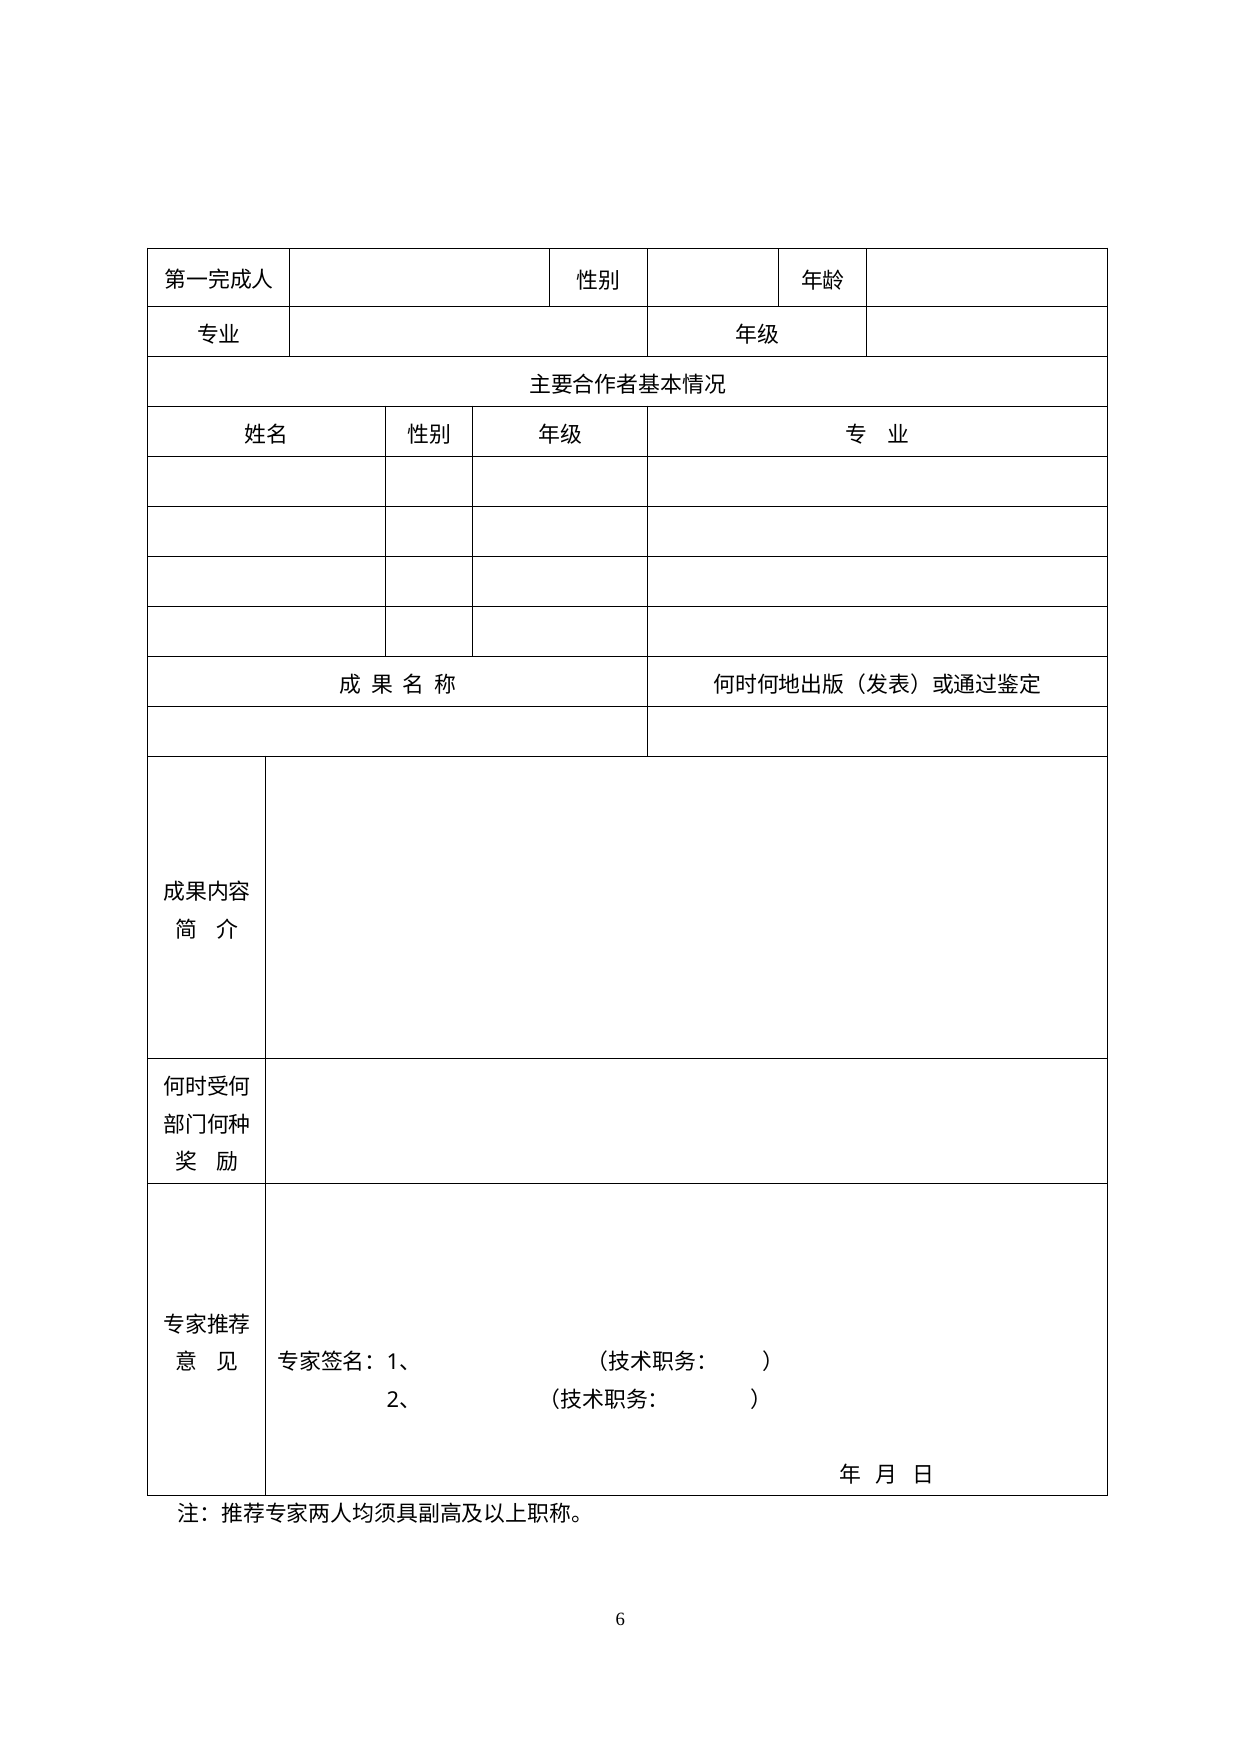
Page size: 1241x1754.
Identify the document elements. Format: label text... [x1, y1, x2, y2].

table_cell [648, 607, 1107, 656]
table_cell 成果内容简 介 [148, 757, 265, 1058]
text 注：推荐专家两人均须具副高及以上职称。 [177, 1496, 1063, 1528]
table_header [290, 249, 549, 306]
table_cell [648, 457, 1107, 506]
table_cell 性别 [386, 407, 472, 456]
table_cell [648, 707, 1107, 756]
table_cell [386, 557, 472, 606]
table_cell [148, 457, 385, 506]
table_cell [148, 607, 385, 656]
table_header [867, 249, 1107, 306]
table_header 年龄 [779, 249, 866, 306]
table_cell [266, 1059, 1107, 1183]
table_cell [386, 607, 472, 656]
table_cell [148, 557, 385, 606]
table_cell 专 业 [648, 407, 1107, 456]
table_cell [148, 507, 385, 556]
table_cell 年级 [473, 407, 647, 456]
table_cell 成 果 名 称 [148, 657, 647, 706]
table_cell [266, 757, 1107, 1058]
table_cell [386, 457, 472, 506]
table_cell 何时受何部门何种奖 励 [148, 1059, 265, 1183]
table_cell [867, 307, 1107, 356]
table_cell [473, 457, 647, 506]
table_cell [473, 507, 647, 556]
table_cell 专家签名：1、 （技术职务： ） 2、 （技术职务： ） 年 月 日 [266, 1184, 1107, 1495]
table_cell [648, 507, 1107, 556]
table_header [648, 249, 778, 306]
table_cell [290, 307, 647, 356]
table_cell [386, 507, 472, 556]
table_cell [648, 557, 1107, 606]
table_cell 年级 [648, 307, 866, 356]
table_cell [473, 557, 647, 606]
table_cell 何时何地出版（发表）或通过鉴定 [648, 657, 1107, 706]
table_header 性别 [550, 249, 647, 306]
table_cell [473, 607, 647, 656]
table_header 第一完成人 [148, 249, 289, 306]
table_cell 主要合作者基本情况 [148, 357, 1107, 406]
table_cell 专家推荐意 见 [148, 1184, 265, 1495]
table_cell 专业 [148, 307, 289, 356]
table_cell 姓名 [148, 407, 385, 456]
table_cell [148, 707, 647, 756]
